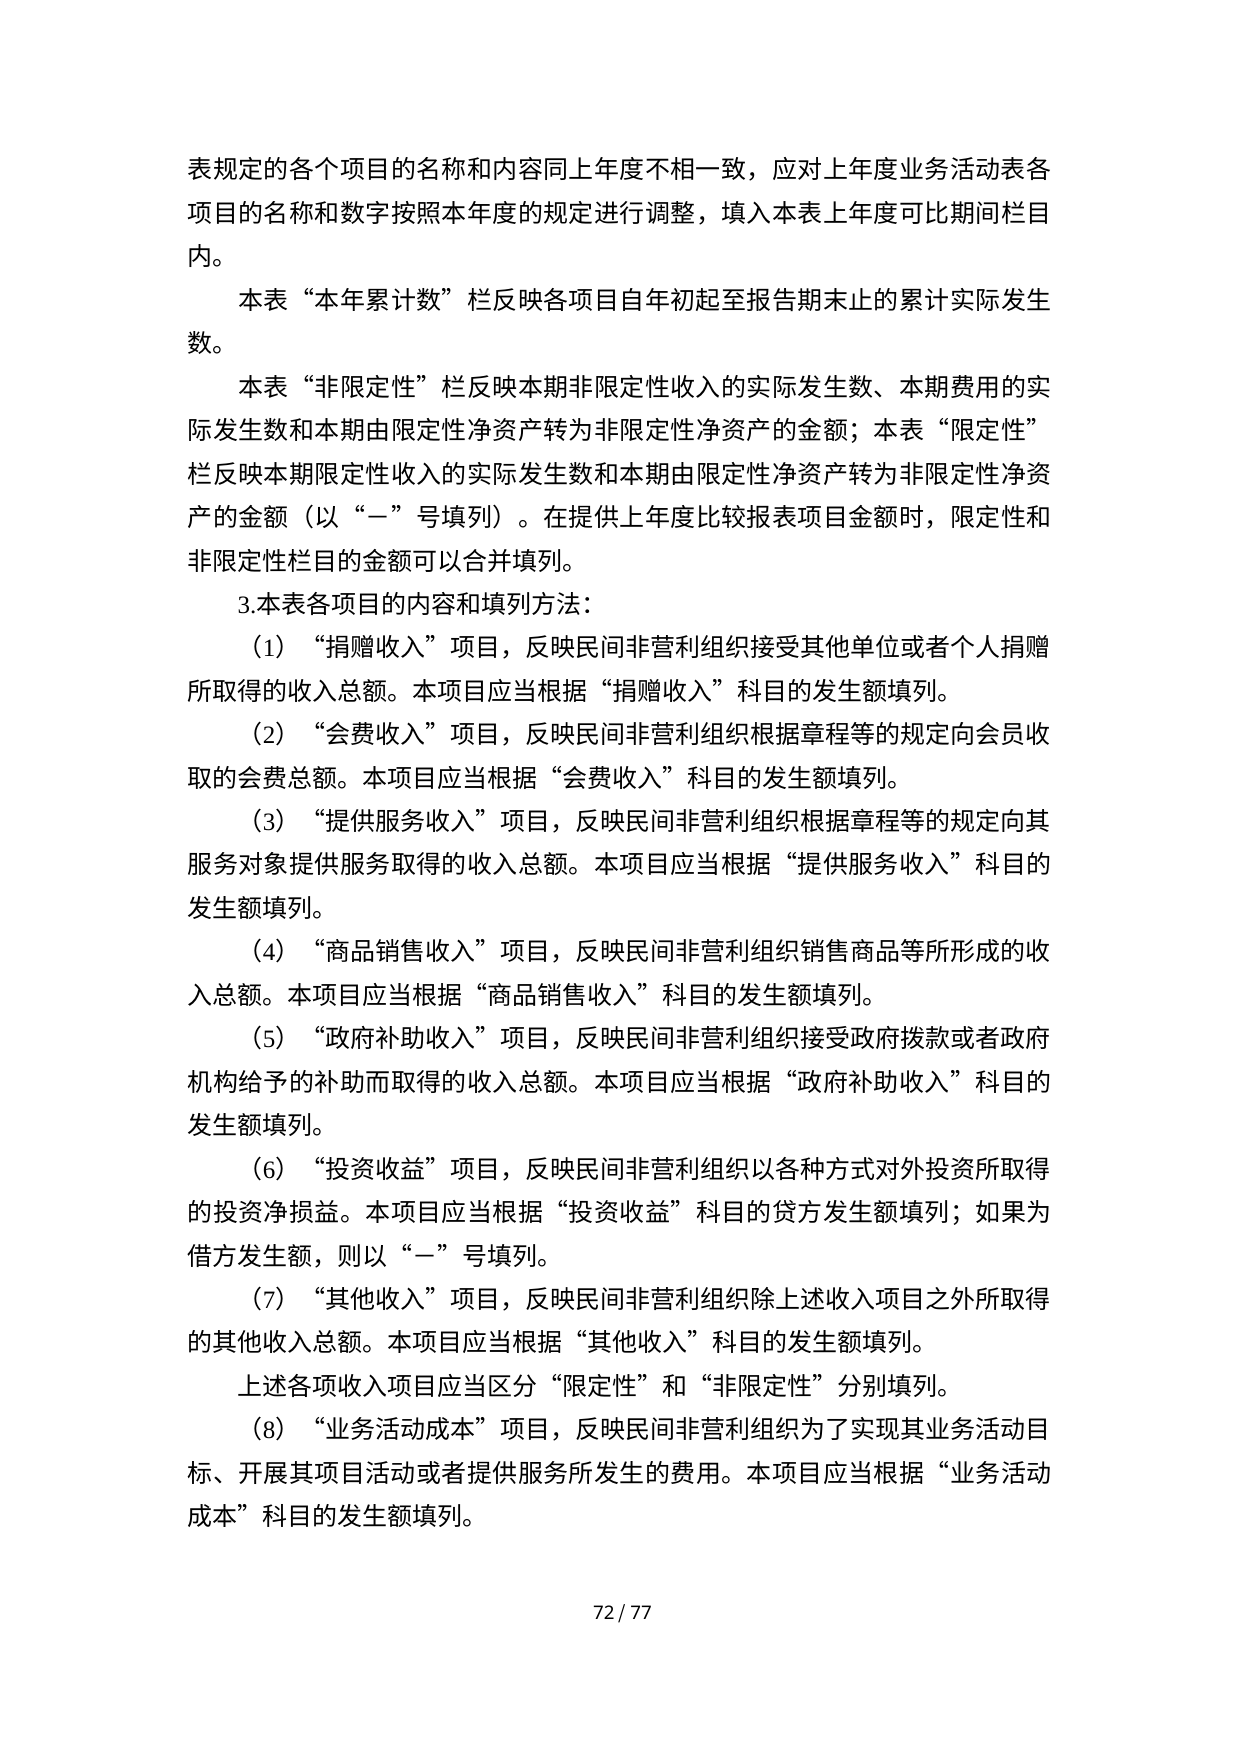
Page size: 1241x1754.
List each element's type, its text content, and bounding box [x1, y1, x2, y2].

text （4）“商品销售收入”项目，反映民间非营利组织销售商品等所形成的收入总额。本项目应当根据“商品销售收入”科目的发生额填列。 [187, 932, 1053, 1012]
text （3）“提供服务收入”项目，反映民间非营利组织根据章程等的规定向其服务对象提供服务取得的收入总额。本项目应当根据“提供服务收入”科目的发生额填列。 [187, 802, 1053, 925]
text 本表“本年累计数”栏反映各项目自年初起至报告期末止的累计实际发生数。 [187, 280, 1053, 360]
text （1）“捐赠收入”项目，反映民间非营利组织接受其他单位或者个人捐赠所取得的收入总额。本项目应当根据“捐赠收入”科目的发生额填列。 [187, 628, 1053, 707]
text （2）“会费收入”项目，反映民间非营利组织根据章程等的规定向会员收取的会费总额。本项目应当根据“会费收入”科目的发生额填列。 [187, 715, 1053, 794]
text （8）“业务活动成本”项目，反映民间非营利组织为了实现其业务活动目标、开展其项目活动或者提供服务所发生的费用。本项目应当根据“业务活动成本”科目的发生额填列。 [187, 1410, 1053, 1533]
text （7）“其他收入”项目，反映民间非营利组织除上述收入项目之外所取得的其他收入总额。本项目应当根据“其他收入”科目的发生额填列。 [187, 1279, 1053, 1359]
text 3.本表各项目的内容和填列方法： [187, 584, 1053, 621]
text 本表“非限定性”栏反映本期非限定性收入的实际发生数、本期费用的实际发生数和本期由限定性净资产转为非限定性净资产的金额；本表“限定性”栏反映本期限定性收入的实际发生数和本期由限定性净资产转为非限定性净资产的金额（以“－”号填列）。在提供上年度比较报表项目金额时，限定性和非限定性栏目的金额可以合并填列。 [187, 367, 1053, 577]
text 上述各项收入项目应当区分“限定性”和“非限定性”分别填列。 [187, 1366, 1053, 1402]
text （5）“政府补助收入”项目，反映民间非营利组织接受政府拨款或者政府机构给予的补助而取得的收入总额。本项目应当根据“政府补助收入”科目的发生额填列。 [187, 1019, 1053, 1142]
text （6）“投资收益”项目，反映民间非营利组织以各种方式对外投资所取得的投资净损益。本项目应当根据“投资收益”科目的贷方发生额填列；如果为借方发生额，则以“－”号填列。 [187, 1149, 1053, 1272]
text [187, 150, 1053, 273]
